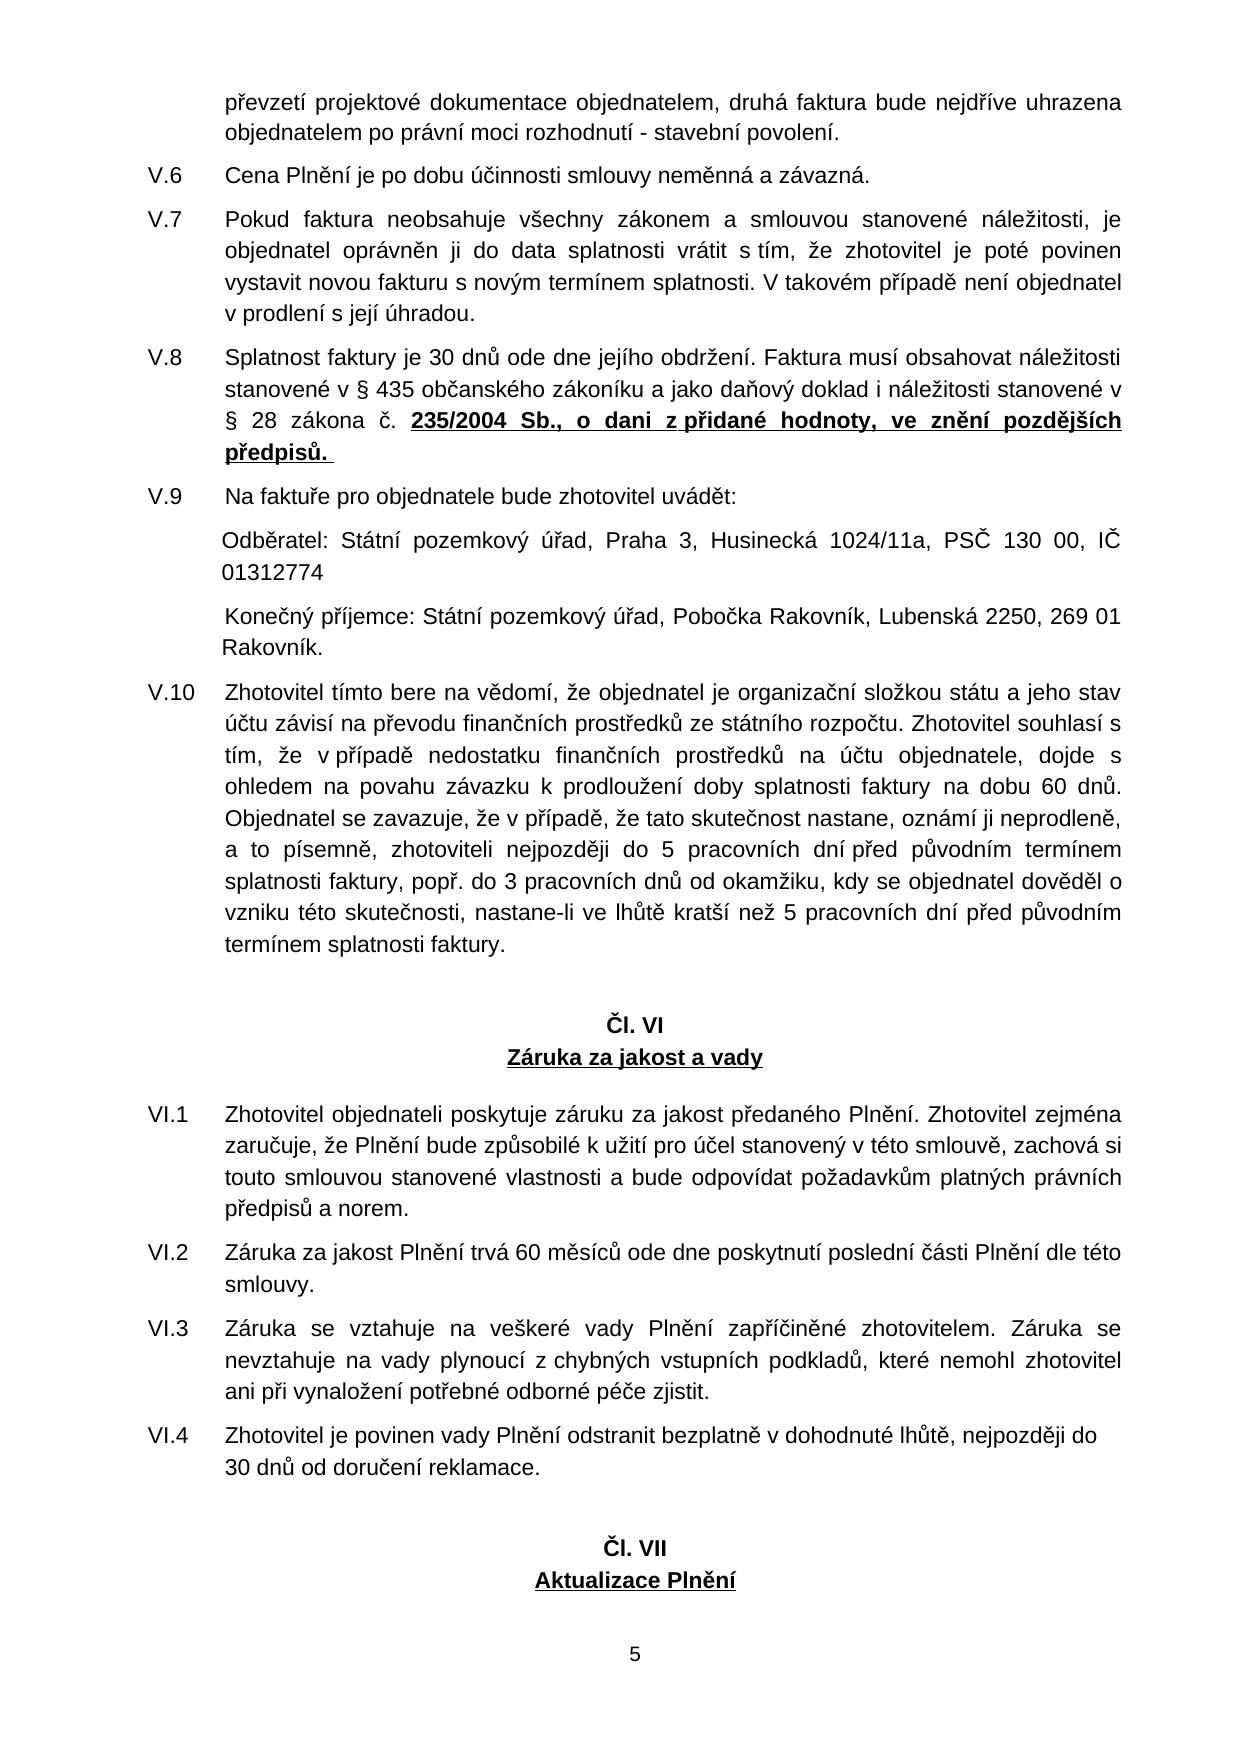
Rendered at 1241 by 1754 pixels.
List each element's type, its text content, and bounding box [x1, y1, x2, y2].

text Záruka za jakost a vady [148, 1012, 1122, 1070]
list Zhotovitel objednateli poskytuje záruku za jakost předaného Plnění. Zhotovitel zejména zaručuje, že Plnění bude způsobilé k užití pro účel stanovený v této smlouvě, zachová si touto smlouvou stanovené vlastnosti a bude odpovídat požadavkům platných právních předpisů a norem. [148, 1101, 1122, 1222]
list Záruka za jakost Plnění trvá 60 měsíců ode dne poskytnutí poslední části Plnění dle této smlouvy. [148, 1239, 1122, 1297]
list Zhotovitel tímto bere na vědomí, že objednatel je organizační složkou státu a jeho stav účtu závisí na převodu finančních prostředků ze státního rozpočtu. Zhotovitel souhlasí s tím, že v případě nedostatku finančních prostředků na účtu objednatele, dojde s ohledem na povahu závazku k prodloužení doby splatnosti faktury na dobu 60 dnů. Objednatel se zavazuje, že v případě, že tato skutečnost nastane, oznámí ji neprodleně, a to písemně, zhotoviteli nejpozději do 5 pracovních dní před původním termínem splatnosti faktury, popř. do 3 pracovních dnů od okamžiku, kdy se objednatel dověděl o vzniku této skutečnosti, nastane-li ve lhůtě kratší než 5 pracovních dní před původním termínem splatnosti faktury. [148, 678, 1122, 957]
list Záruka se vztahuje na veškeré vady Plnění zapříčiněné zhotovitelem. Záruka se nevztahuje na vady plynoucí z chybných vstupních podkladů, které nemohl zhotovitel ani při vynaložení potřebné odborné péče zjistit. [148, 1315, 1122, 1404]
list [148, 89, 1122, 145]
list Splatnost faktury je 30 dnů ode dne jejího obdržení. Faktura musí obsahovat náležitosti stanovené v § 435 občanského zákoníku a jako daňový doklad i náležitosti stanovené v § 28 zákona č. 235/2004 Sb., o dani z přidané hodnoty, ve znění pozdějších předpisů. [148, 344, 1122, 465]
list Konečný příjemce: Státní pozemkový úřad, Pobočka Rakovník, Lubenská 2250, 269 01 Rakovník. [221, 603, 1122, 661]
list Pokud faktura neobsahuje všechny zákonem a smlouvou stanovené náležitosti, je objednatel oprávněn ji do data splatnosti vrátit s tím, že zhotovitel je poté povinen vystavit novou fakturu s novým termínem splatnosti. V takovém případě není objednatel v prodlení s její úhradou. [148, 206, 1122, 327]
list Odběratel: Státní pozemkový úřad, Praha 3, Husinecká 1024/11a, PSČ 130 00, IČ 01312774 [221, 527, 1122, 585]
list Cena Plnění je po dobu účinnosti smlouvy neměnná a závazná. [148, 162, 1122, 188]
list Zhotovitel je povinen vady Plnění odstranit bezplatně v dohodnuté lhůtě, nejpozději do 30 dnů od doručení reklamace. [148, 1422, 1122, 1480]
list Aktualizace Plnění [148, 1567, 1122, 1593]
list Na faktuře pro objednatele bude zhotovitel uvádět: [148, 483, 1122, 509]
